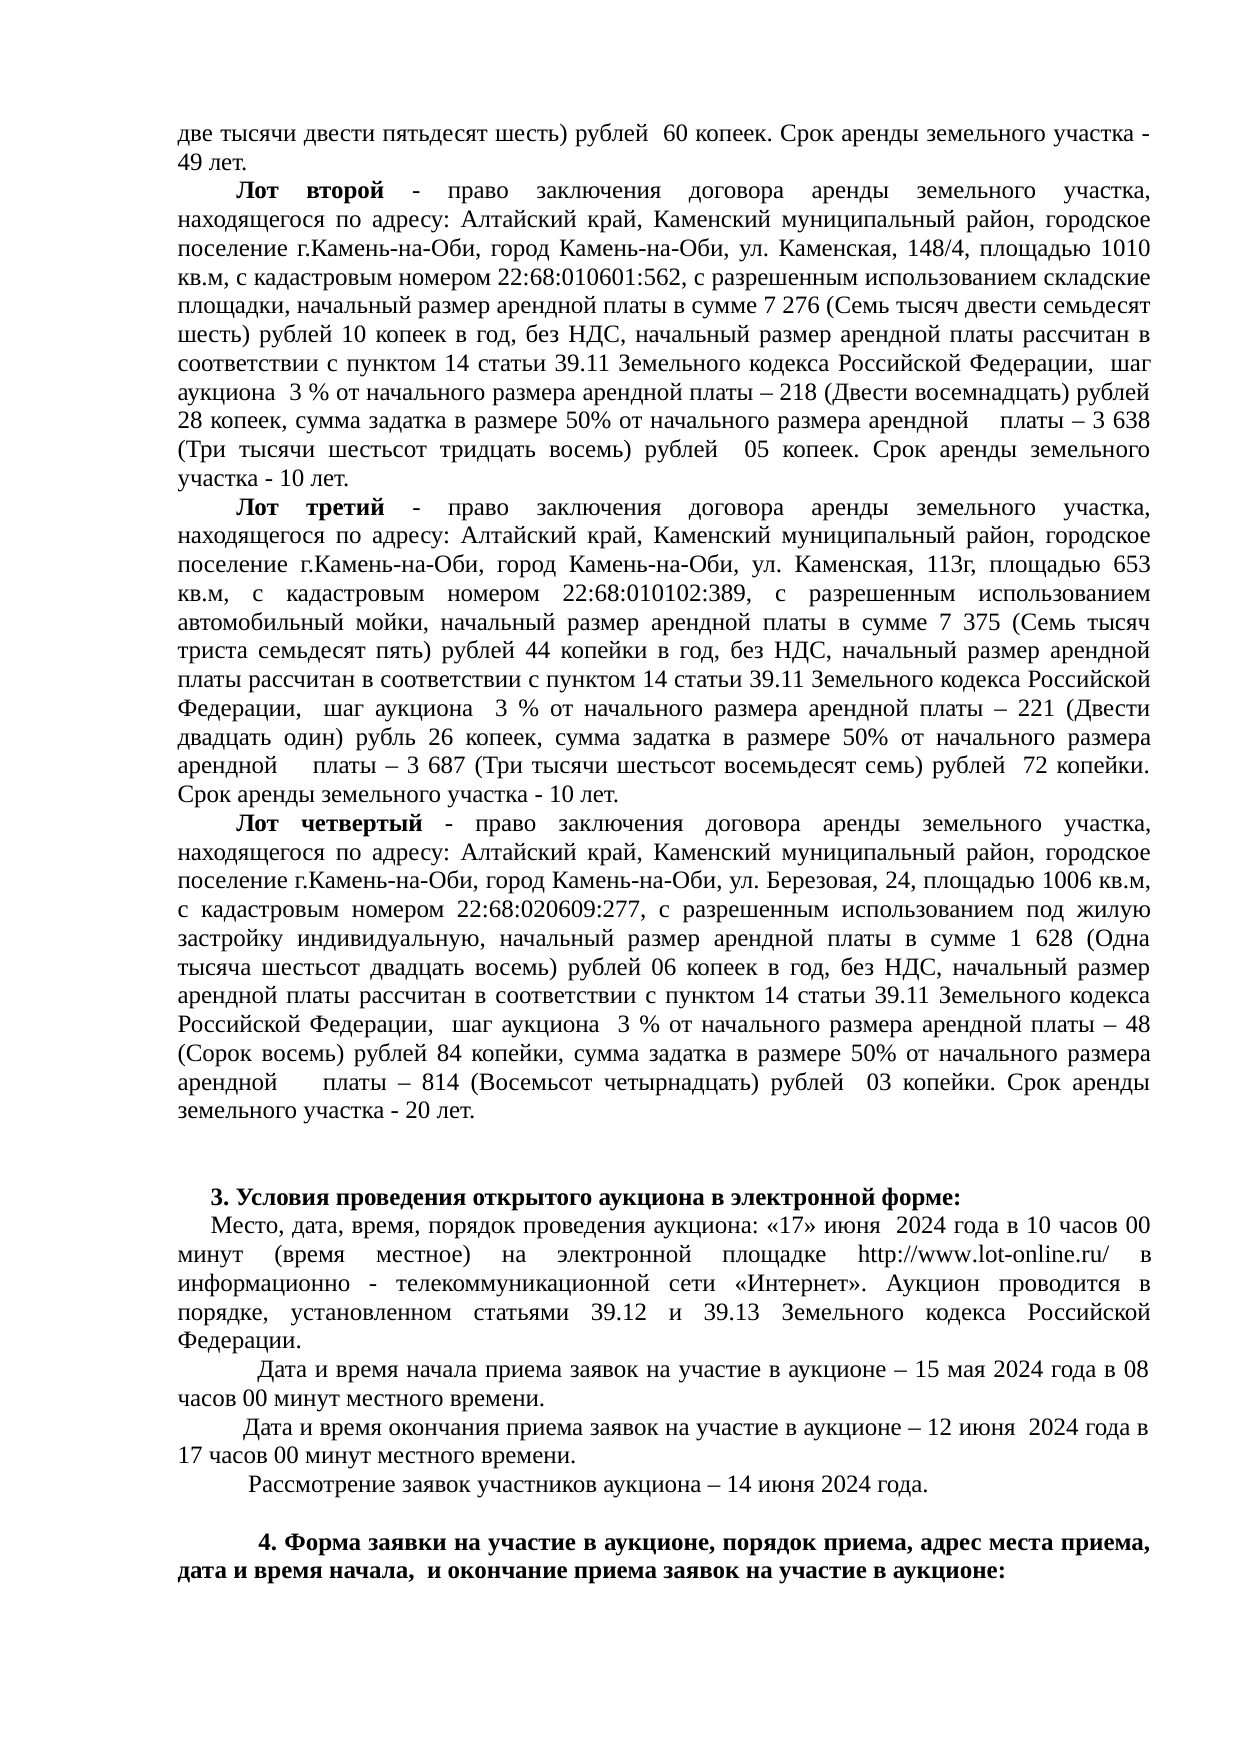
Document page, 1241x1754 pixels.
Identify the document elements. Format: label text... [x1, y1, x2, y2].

text Дата и время начала приема заявок на участие в аукционе – 15 мая 2024 года в 08 часов 00 минут местного времени. [177, 1354, 1152, 1412]
text Место, дата, время, порядок проведения аукциона: «17» июня 2024 года в 10 часов 00 минут (время местное) на электронной площадке http://www.lot-online.ru/тернетесу в сети ай домой арендной платы в информационно - телекоммуникационной сети «Интернет». Аукцион проводится в порядке, установленном статьями 39.12 и 39.13 Земельного кодекса Российской Федерации. [177, 1211, 1152, 1354]
text Лот четвертый - право заключения договора аренды земельного участка, находящегося по адресу: Алтайский край, Каменский муниципальный район, городское поселение г.Камень-на-Оби, город Камень-на-Оби, ул. Березовая, 24, площадью 1006 кв.м, с кадастровым номером 22:68:020609:277, с разрешенным использованием под жилую застройку индивидуальную, начальный размер арендной платы в сумме 1 628 (Одна тысяча шестьсот двадцать восемь) рублей 06 копеек в год, без НДС, начальный размер арендной платы рассчитан в соответствии с пунктом 14 статьи 39.11 Земельного кодекса Российской Федерации, шаг аукциона 3 % от начального размера арендной платы – 48 (Сорок восемь) рублей 84 копейки, сумма задатка в размере 50% от начального размера арендной платы – 814 (Восемьсот четырнадцать) рублей 03 копейки. Срок аренды земельного участка - 20 лет. [177, 808, 1152, 1124]
text 3. Условия проведения открытого аукциона в электронной форме: [177, 1182, 1152, 1211]
text Лот второй - право заключения договора аренды земельного участка, находящегося по адресу: Алтайский край, Каменский муниципальный район, городское поселение г.Камень-на-Оби, город Камень-на-Оби, ул. Каменская, 148/4, площадью 1010 кв.м, с кадастровым номером 22:68:010601:562, с разрешенным использованием складские площадки, начальный размер арендной платы в сумме 7 276 (Семь тысяч двести семьдесят шесть) рублей 10 копеек в год, без НДС, начальный размер арендной платы рассчитан в соответствии с пунктом 14 статьи 39.11 Земельного кодекса Российской Федерации, шаг аукциона 3 % от начального размера арендной платы – 218 (Двести восемнадцать) рублей 28 копеек, сумма задатка в размере 50% от начального размера арендной платы – 3 638 (Три тысячи шестьсот тридцать восемь) рублей 05 копеек. Срок аренды земельного участка - 10 лет. [177, 176, 1152, 492]
text Рассмотрение заявок участников аукциона – 14 июня 2024 года. [177, 1469, 1152, 1498]
text Дата и время окончания приема заявок на участие в аукционе – 12 июня 2024 года в 17 часов 00 минут местного времени. [177, 1412, 1152, 1469]
text Лот третий - право заключения договора аренды земельного участка, находящегося по адресу: Алтайский край, Каменский муниципальный район, городское поселение г.Камень-на-Оби, город Камень-на-Оби, ул. Каменская, 113г, площадью 653 кв.м, с кадастровым номером 22:68:010102:389, с разрешенным использованием автомобильный мойки, начальный размер арендной платы в сумме 7 375 (Семь тысяч триста семьдесят пять) рублей 44 копейки в год, без НДС, начальный размер арендной платы рассчитан в соответствии с пунктом 14 статьи 39.11 Земельного кодекса Российской Федерации, шаг аукциона 3 % от начального размера арендной платы – 221 (Двести двадцать один) рубль 26 копеек, сумма задатка в размере 50% от начального размера арендной платы – 3 687 (Три тысячи шестьсот восемьдесят семь) рублей 72 копейки. Срок аренды земельного участка - 10 лет. [177, 492, 1152, 808]
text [177, 118, 1152, 176]
text 4. Форма заявки на участие в аукционе, порядок приема, адрес места приема, дата и время начала, и окончание приема заявок на участие в аукционе: [177, 1527, 1152, 1584]
